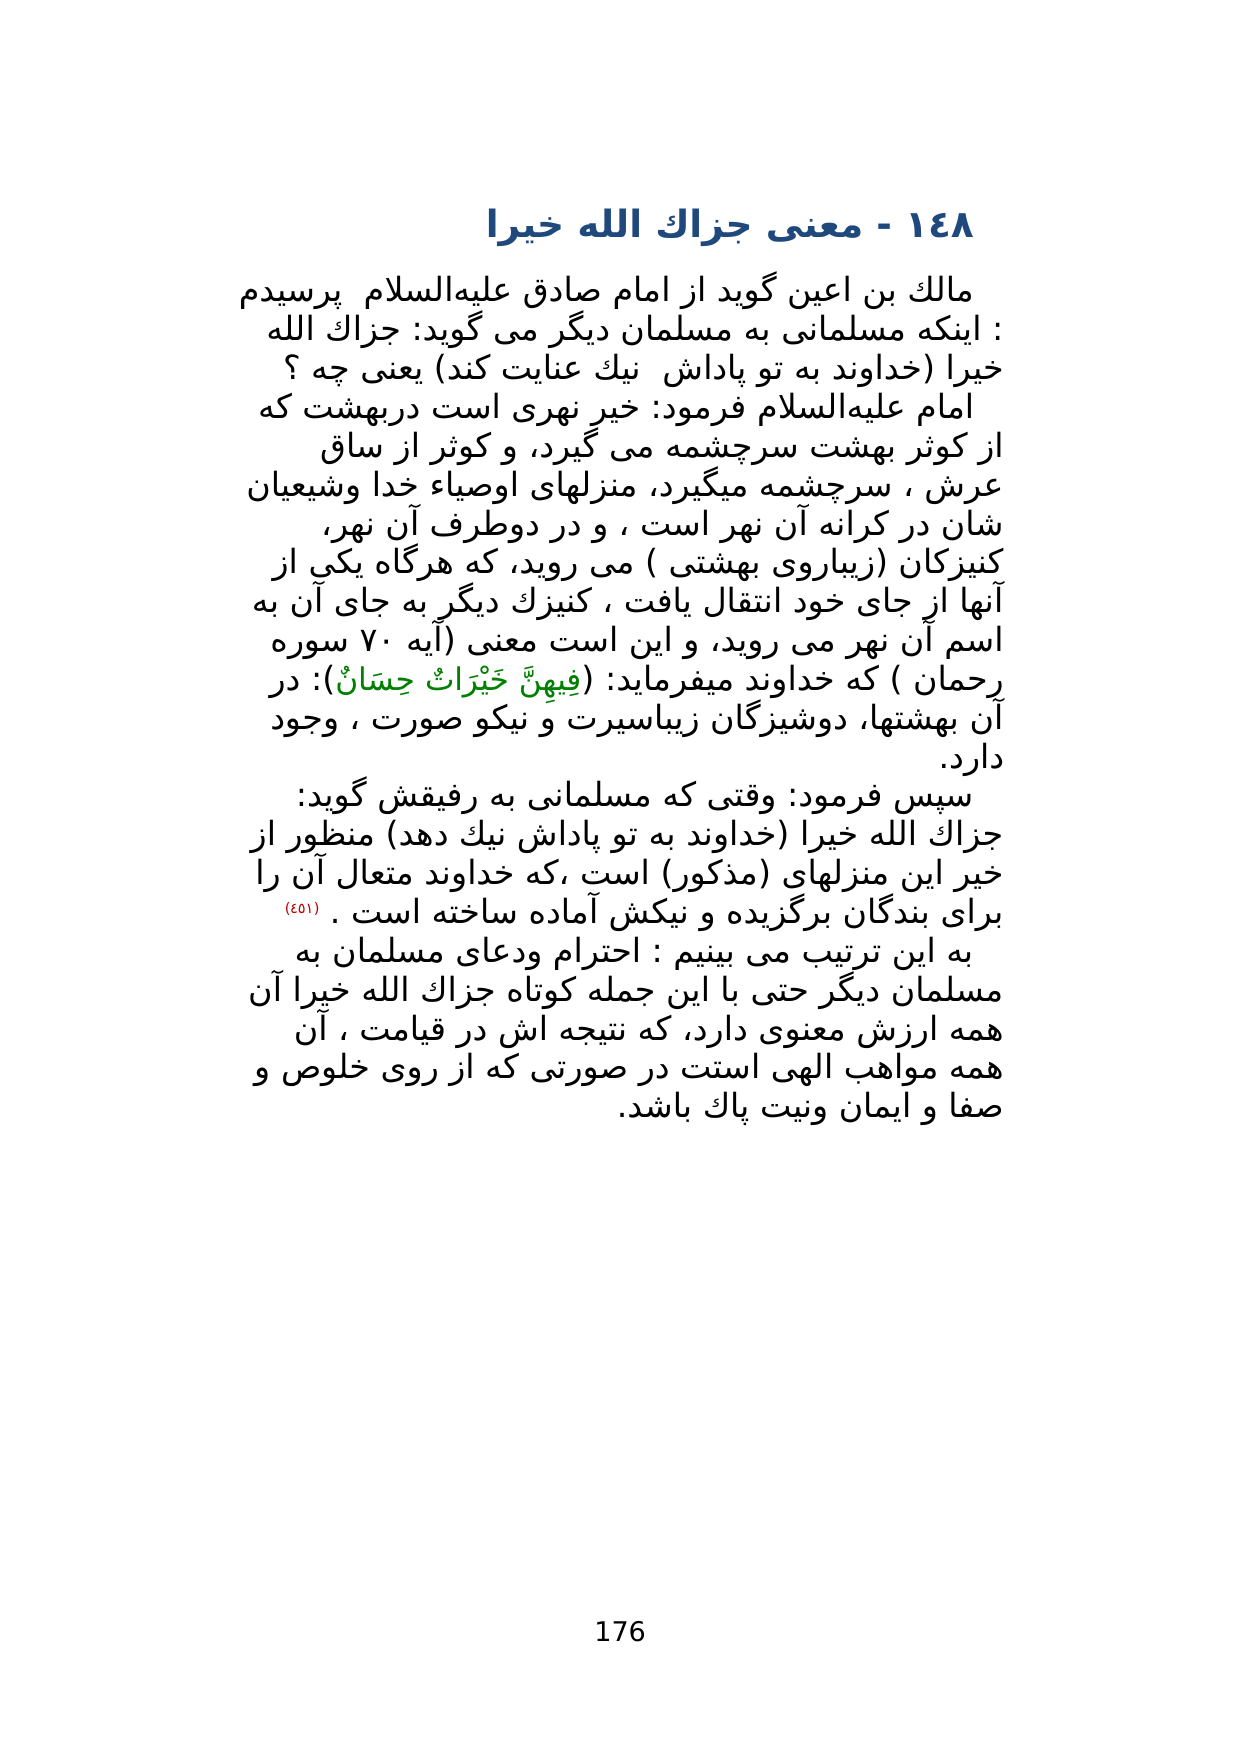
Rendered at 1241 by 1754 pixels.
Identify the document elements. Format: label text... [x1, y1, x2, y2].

subtitle ١٤٨ - معنى جزاك الله خيرا [236, 202, 1004, 246]
text سپس فرمود: وقتى كه مسلمانى به رفيقش گويد: جزاك الله خيرا (خداوند به تو پاداش نيك دهد) منظور از خير اين منزلهاى (مذكور) است ،كه خداوند متعال آن را براى بندگان برگزيده و نيكش آماده ساخته است . (٤٥١) [236, 776, 1004, 931]
text امام عليه‌السلام فرمود: خير نهرى است دربهشت كه از كوثر بهشت سرچشمه مى گيرد، و كوثر از ساق عرش ، سرچشمه ميگيرد، منزلهاى اوصياء خدا وشيعيان شان در كرانه آن نهر است ، و در دوطرف آن نهر، كنيزكان (زيباروى بهشتى ) مى رويد، كه هرگاه يكى از آنها از جاى خود انتقال يافت ، كنيزك ديگر به جاى آن به اسم آن نهر مى رويد، و اين است معنى (آيه ٧٠ سوره رحمان ) كه خداوند ميفرمايد: (فِيهِنَّ خَيْرَاتٌ حِسَانٌ): در آن بهشتها، دوشيزگان زيباسيرت و نيكو صورت ، وجود دارد. [236, 387, 1004, 776]
text به اين ترتيب مى بينيم : احترام ودعاى مسلمان به مسلمان ديگر حتى با اين جمله كوتاه جزاك الله خيرا آن همه ارزش معنوى دارد، كه نتيجه اش در قيامت ، آن همه مواهب الهى استت در صورتى كه از روى خلوص و صفا و ايمان ونيت پاك باشد. [236, 931, 1004, 1126]
text مالك بن اعين گويد از امام صادق عليه‌السلام پرسيدم : اينكه مسلمانى به مسلمان ديگر مى گويد: جزاك الله خيرا (خداوند به تو پاداش ‍ نيك عنايت كند) يعنى چه ؟ [236, 271, 1004, 387]
